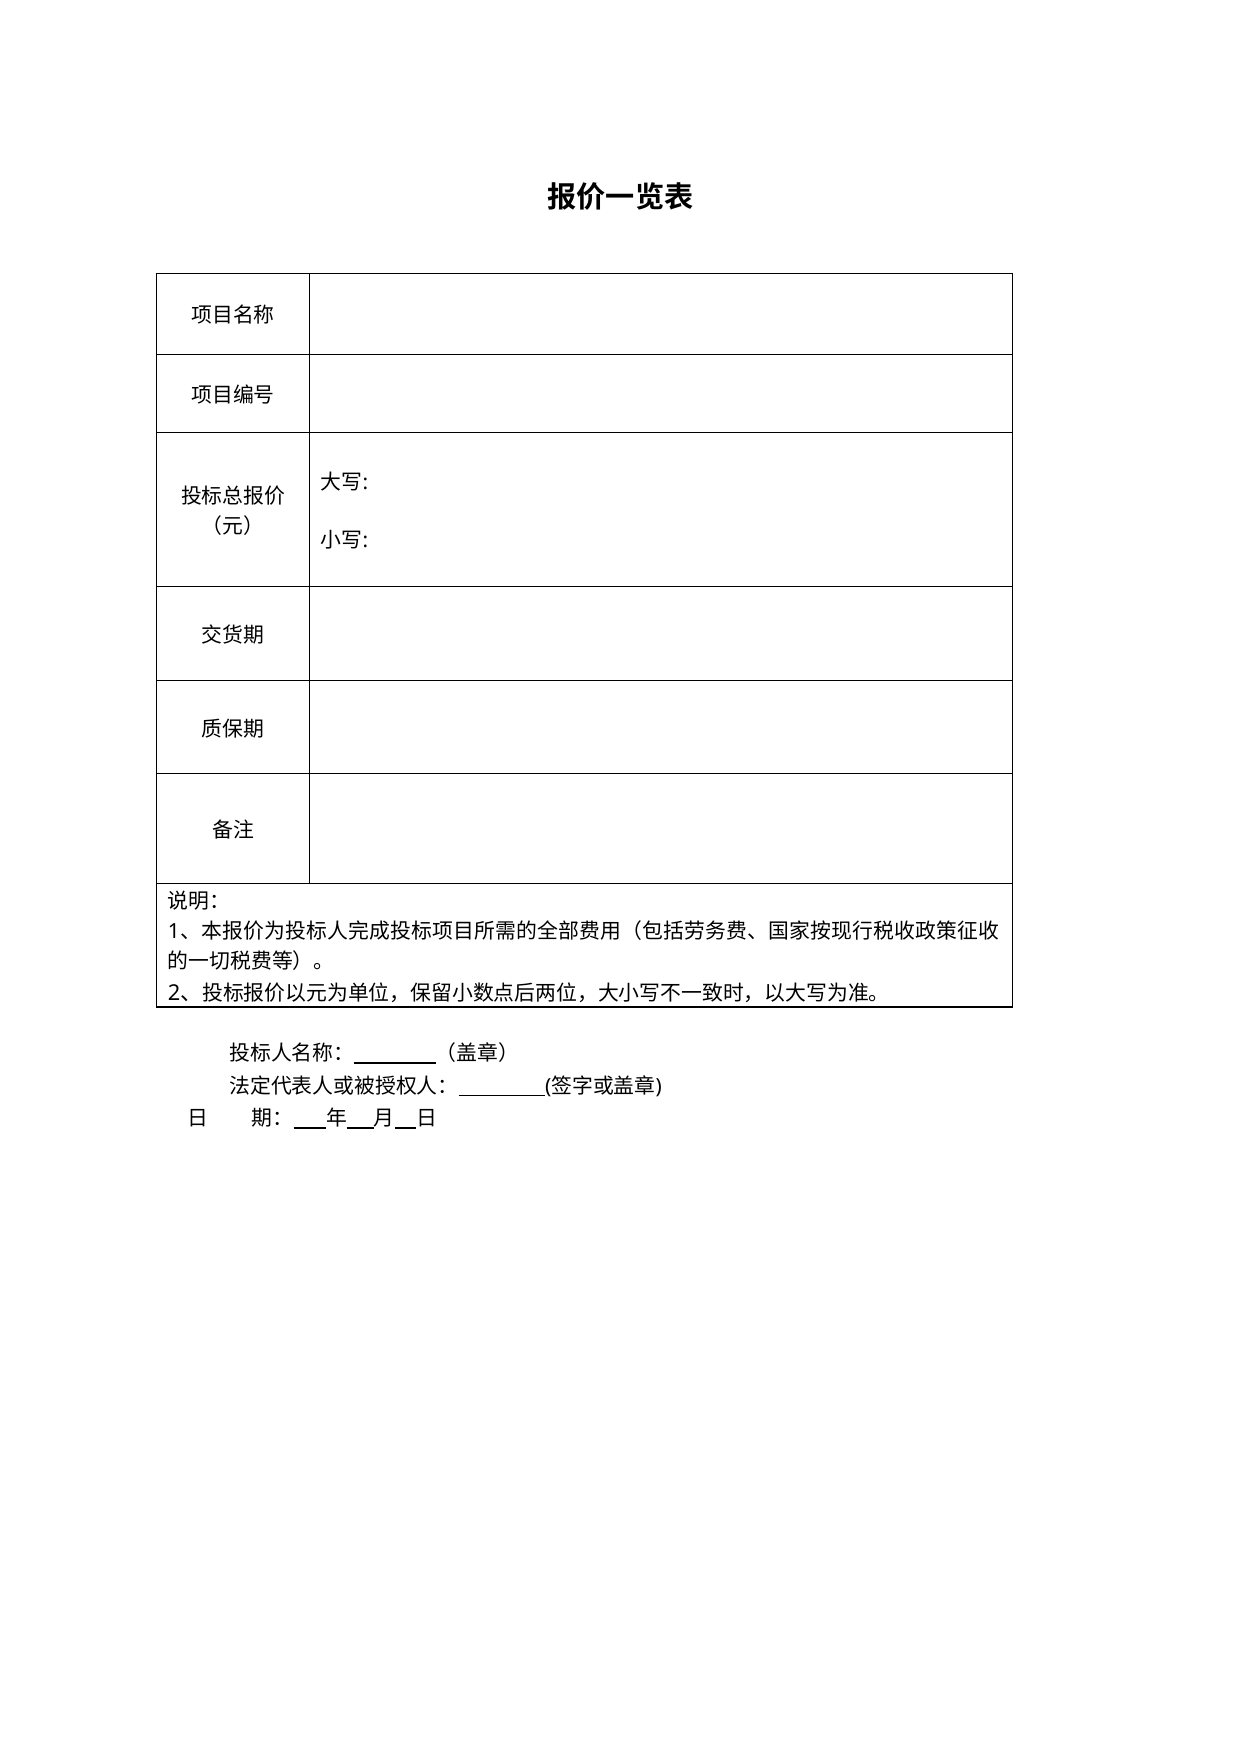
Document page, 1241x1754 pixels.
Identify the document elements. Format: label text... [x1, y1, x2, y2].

table_cell 说明： 1、本报价为投标人完成投标项目所需的全部费用（包括劳务费、国家按现行税收政策征收的一切税费等）。 2、投标报价以元为单位，保留小数点后两位，大小写不一致时，以大写为准。 [157, 884, 1012, 1006]
table_cell [310, 681, 1012, 773]
text 日 期： 年 月 日 [187, 1100, 1053, 1133]
text 报价一览表 [187, 162, 1053, 227]
table_cell [310, 355, 1012, 432]
table_cell [310, 774, 1012, 883]
text 法定代表人或被授权人： (签字或盖章) [187, 1068, 1053, 1100]
table_header [310, 274, 1012, 354]
table_cell 项目编号 [157, 355, 309, 432]
table_cell 大写: 小写: [310, 433, 1012, 586]
table_header 项目名称 [157, 274, 309, 354]
table_cell [310, 587, 1012, 679]
table_cell 交货期 [157, 587, 309, 679]
text 投标人名称： （盖章） [187, 320, 1053, 1068]
table_cell 备注 [157, 774, 309, 883]
table_cell 质保期 [157, 681, 309, 773]
table_cell 投标总报价 （元） [157, 433, 309, 586]
